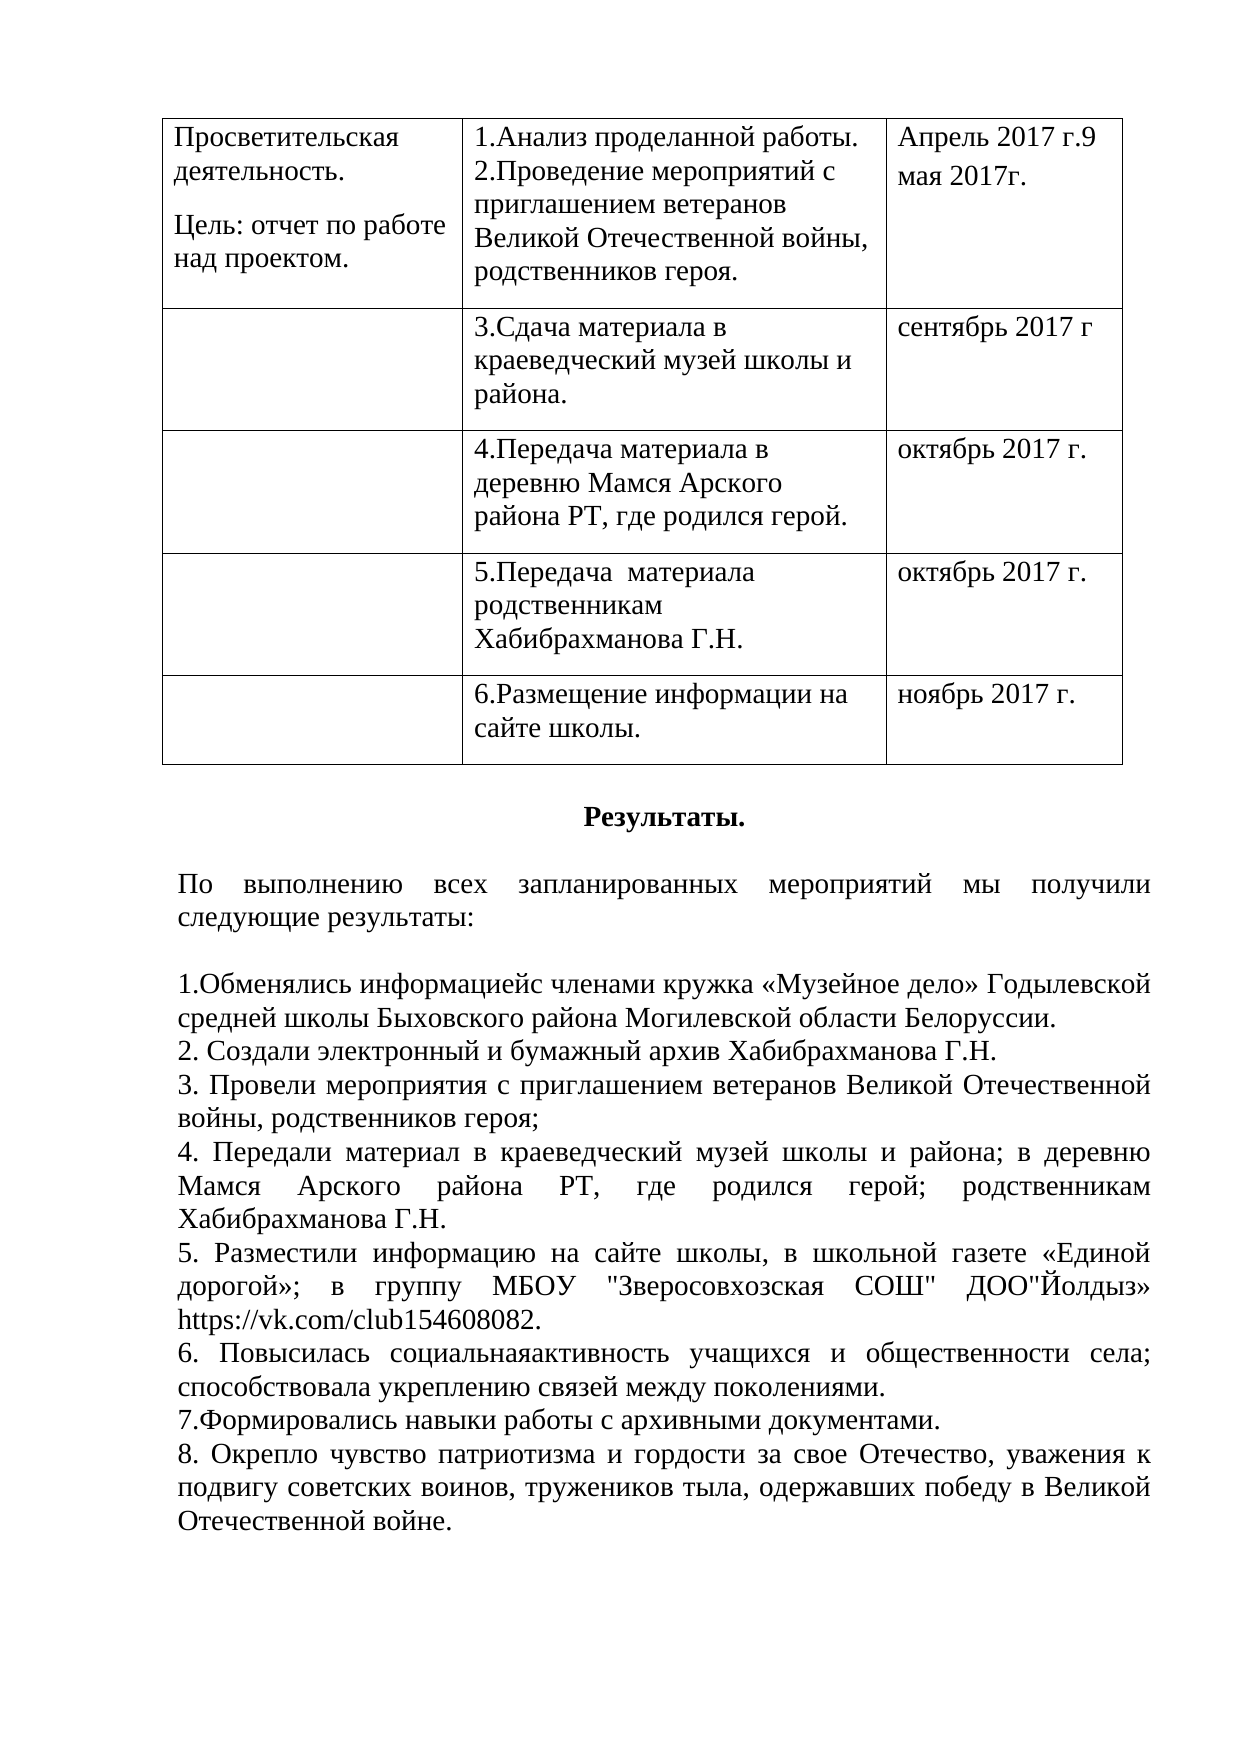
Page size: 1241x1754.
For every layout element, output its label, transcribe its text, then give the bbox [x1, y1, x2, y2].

table_cell 5.Передача материала родственникам Хабибрахманова Г.Н. [463, 554, 886, 675]
text По выполнению всех запланированных мероприятий мы получили следующие результаты: [177, 866, 1152, 933]
text 4. Передали материал в краеведческий музей школы и района; в деревню Мамся Арского района РТ, где родился герой; родственникам Хабибрахманова Г.Н. [177, 1134, 1152, 1235]
table_cell Просветительская деятельность. Цель: отчет по работе над проектом. [163, 119, 462, 308]
text 2. Создали электронный и бумажный архив Хабибрахманова Г.Н. [177, 1033, 1152, 1067]
table_cell октябрь 2017 г. [887, 554, 1122, 675]
text 1.Обменялись информациейс членами кружка «Музейное дело» Годылевской средней школы Быховского района Могилевской области Белоруссии. [177, 966, 1152, 1033]
text 5. Разместили информацию на сайте школы, в школьной газете «Единой дорогой»; в группу МБОУ "Зверосовхозская СОШ" ДОО"Йолдыз» https://vk.com/club154608082. [177, 1235, 1152, 1335]
text Результаты. [177, 799, 1152, 832]
text 8. Окрепло чувство патриотизма и гордости за свое Отечество, уважения к подвигу советских воинов, тружеников тыла, одержавших победу в Великой Отечественной войне. [177, 1436, 1152, 1537]
table_cell [163, 309, 462, 430]
table_cell [163, 676, 462, 764]
table_cell сентябрь 2017 г [887, 309, 1122, 430]
text 3. Провели мероприятия с приглашением ветеранов Великой Отечественной войны, родственников героя; [177, 1067, 1152, 1134]
table_cell [163, 554, 462, 675]
table_cell 6.Размещение информации на сайте школы. [463, 676, 886, 764]
table_cell Апрель 2017 г.9 мая 2017г. [887, 119, 1122, 308]
text 7.Формировались навыки работы с архивными документами. [177, 1402, 1152, 1436]
table_cell 3.Сдача материала в краеведческий музей школы и района. [463, 309, 886, 430]
table_cell 4.Передача материала в деревню Мамся Арского района РТ, где родился герой. [463, 431, 886, 553]
table_cell [163, 431, 462, 553]
table_cell ноябрь 2017 г. [887, 676, 1122, 764]
table_cell 1.Анализ проделанной работы. 2.Проведение мероприятий с приглашением ветеранов Великой Отечественной войны, родственников героя. [463, 119, 886, 308]
table_cell октябрь 2017 г. [887, 431, 1122, 553]
text 6. Повысилась социальнаяактивность учащихся и общественности села; способствовала укреплению связей между поколениями. [177, 1335, 1152, 1402]
